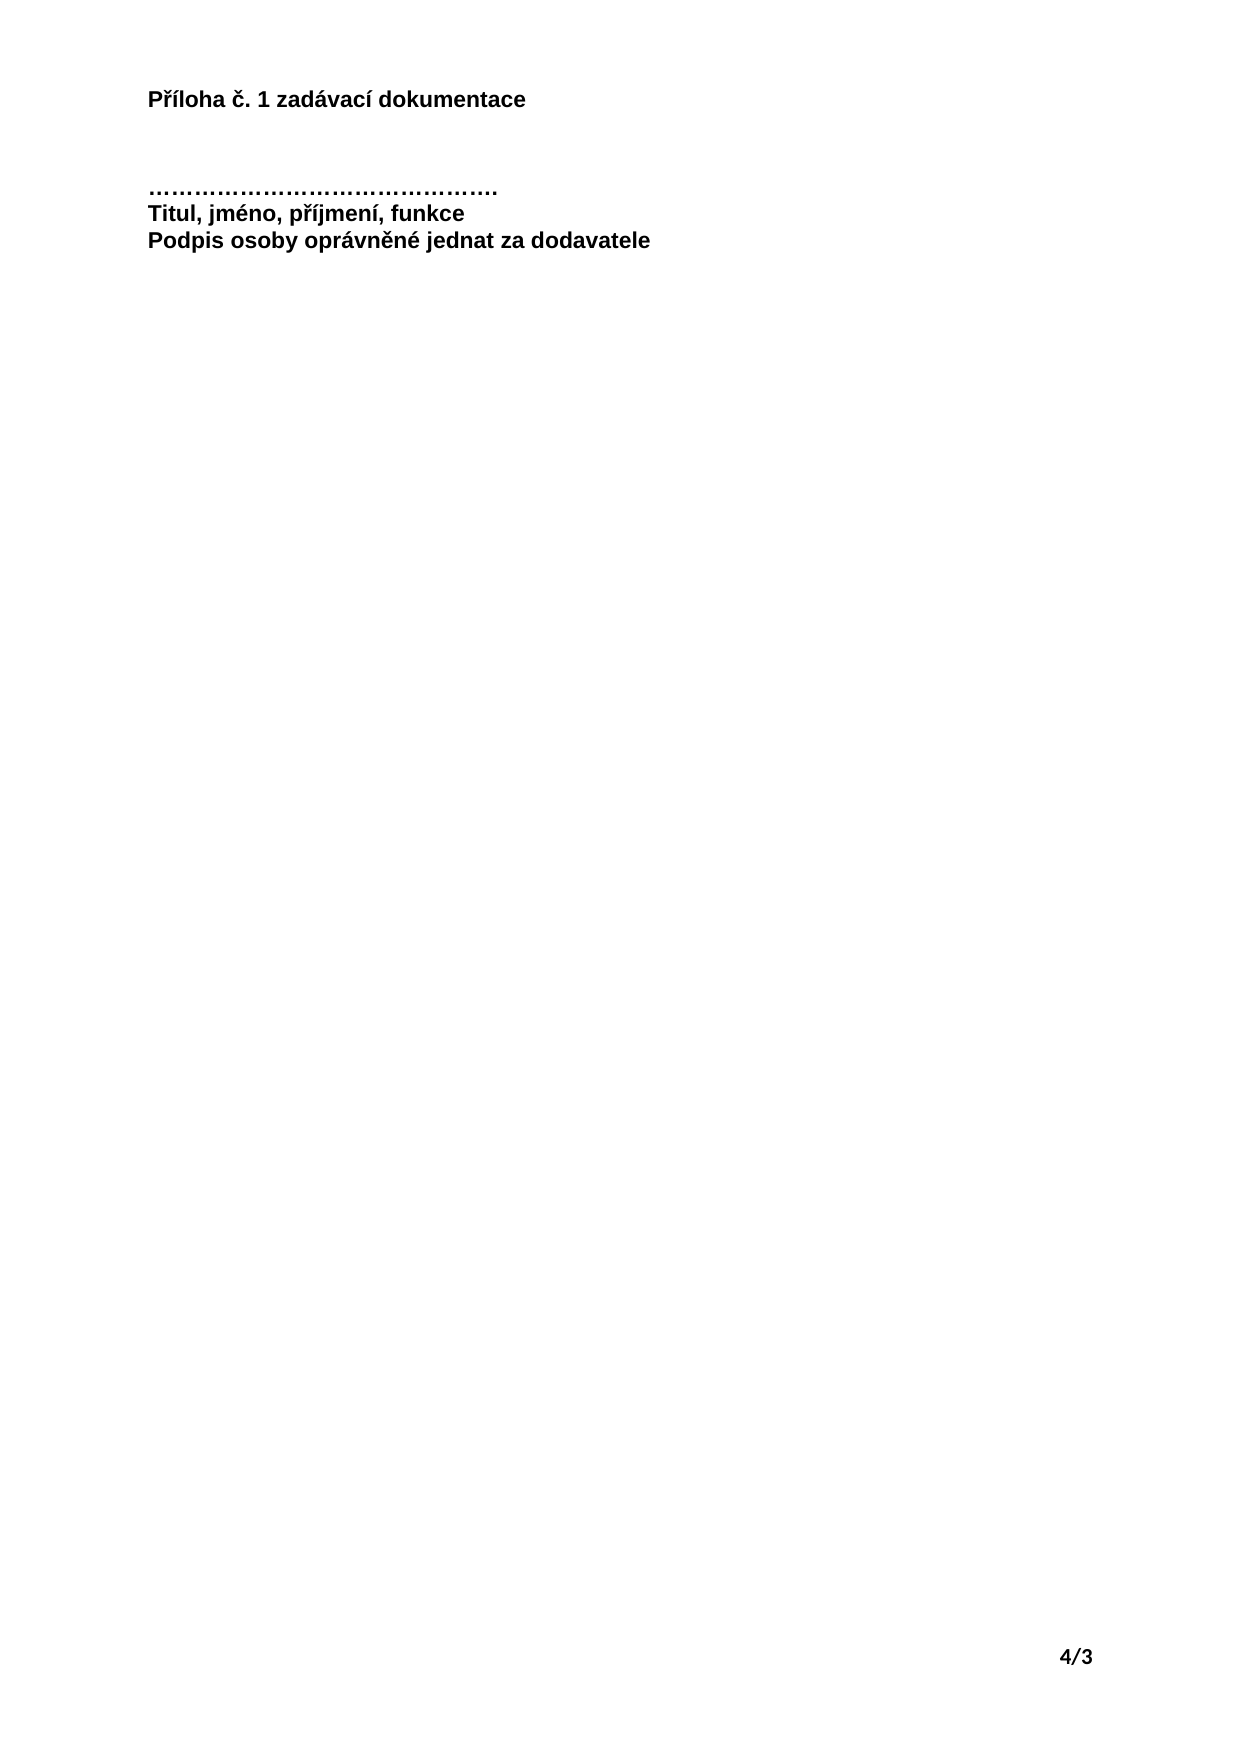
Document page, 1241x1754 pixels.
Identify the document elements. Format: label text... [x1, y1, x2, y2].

text Podpis osoby oprávněné jednat za dodavatele [148, 227, 1092, 253]
text ………………………………………. Titul, jméno, příjmení, funkce [148, 174, 1092, 227]
